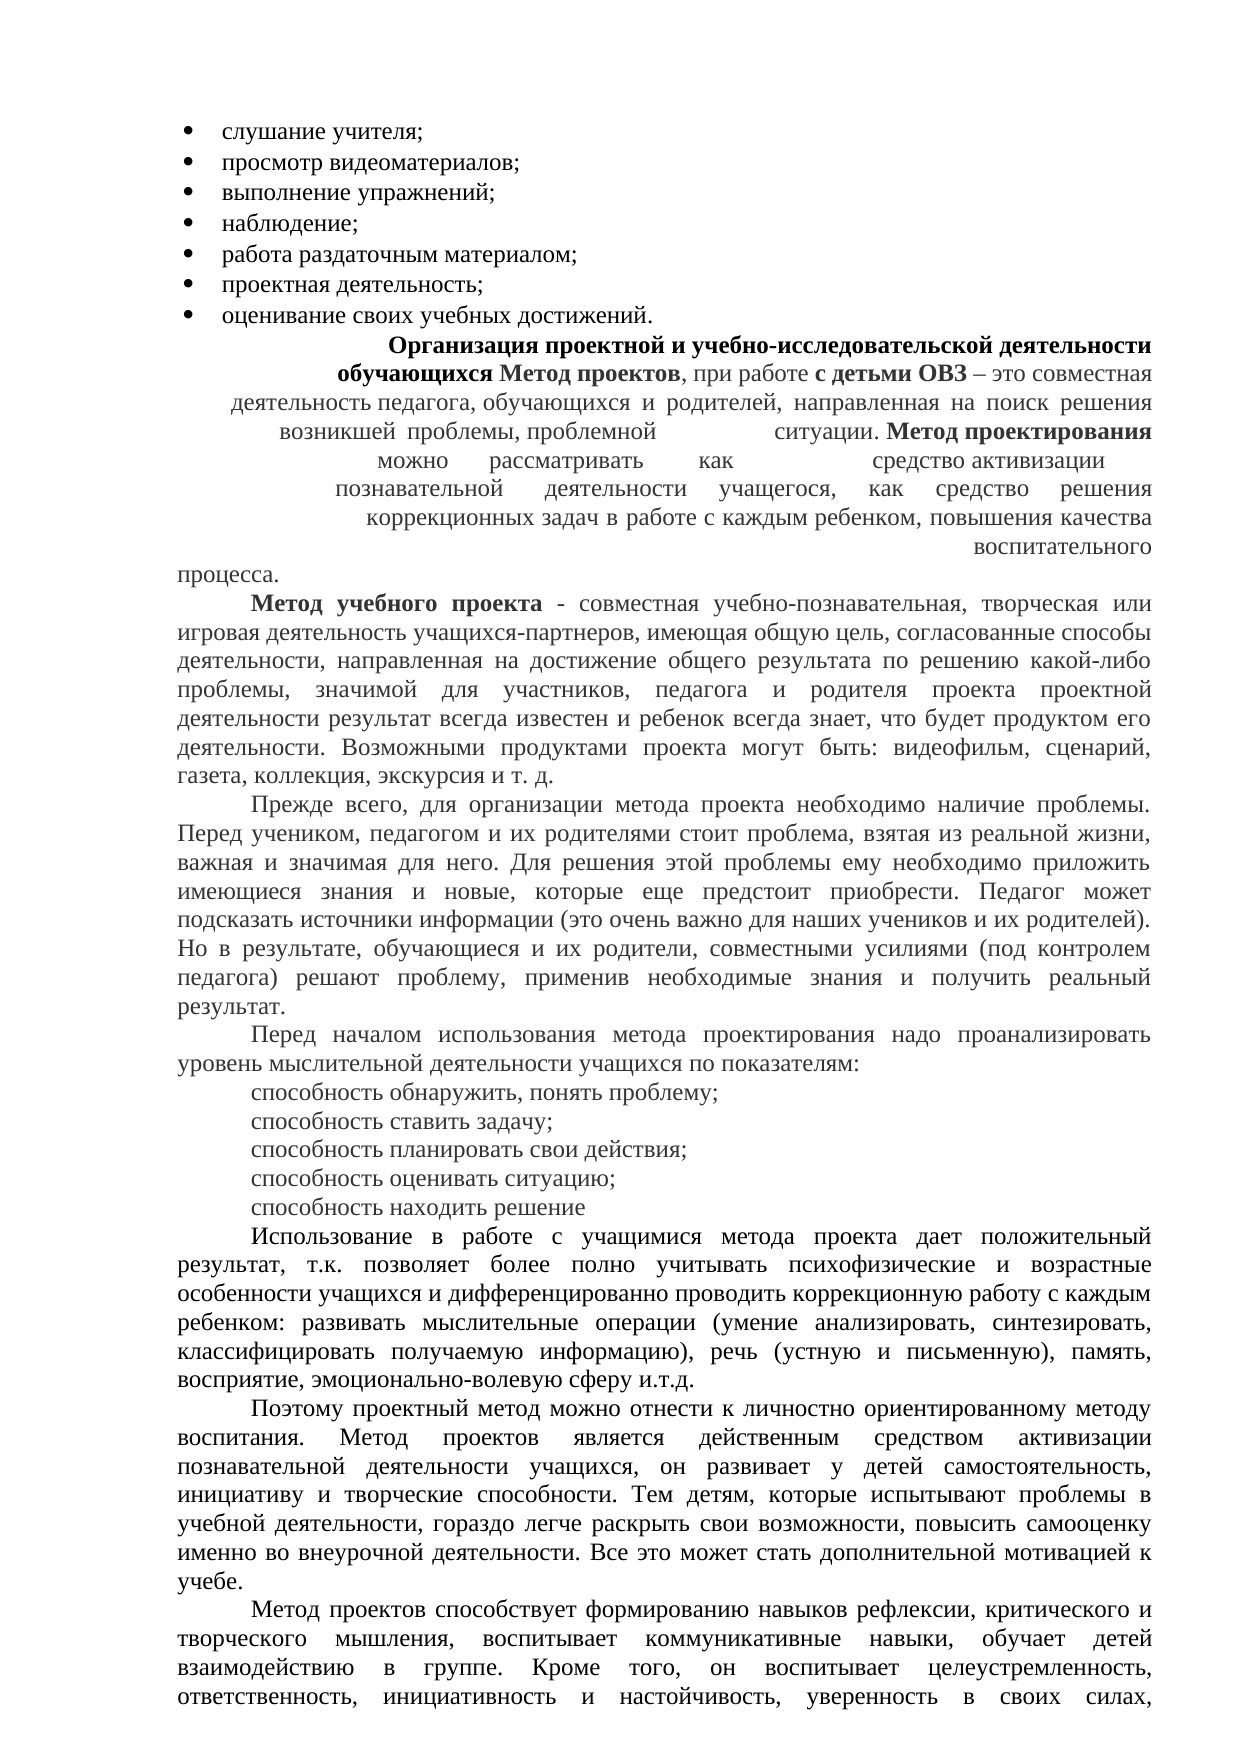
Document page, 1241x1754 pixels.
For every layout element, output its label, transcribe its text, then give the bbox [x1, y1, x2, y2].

list проектная деятельность; [184, 268, 1163, 299]
text Использование в работе с учащимися метода проекта дает положительный результат, т.к. позволяет более полно учитывать психофизические и возрастные особенности учащихся и дифференцированно проводить коррекционную работу с каждым ребенком: развивать мыслительные операции (умение анализировать, синтезировать, классифицировать получаемую информацию), речь (устную и письменную), память, восприятие, эмоционально-волевую сферу и.т.д. [177, 1221, 1152, 1393]
list выполнение упражнений; [184, 176, 1163, 207]
text способность обнаружить, понять проблему; способность ставить задачу; [251, 1077, 721, 1134]
text Прежде всего, для организации метода проекта необходимо наличие проблемы. Перед учеником, педагогом и их родителями стоит проблема, взятая из реальной жизни, важная и значимая для него. Для решения этой проблемы ему необходимо приложить имеющиеся знания и новые, которые еще предстоит приобрести. Педагог может подсказать источники информации (это очень важно для наших учеников и их родителей). Но в результате, обучающиеся и их родители, совместными усилиями (под контролем педагога) решают проблему, применив необходимые знания и получить реальный результат. [177, 789, 1151, 1019]
list слушание учителя; [184, 115, 1163, 146]
list Организация проектной и учебно-исследовательской деятельности обучающихся Метод проектов, при работе с детьми ОВЗ – это совместная деятельность педагога, обучающихся и родителей, направленная на поиск решения возникшей проблемы, проблемной ситуации. Метод проектирования можно рассматривать как средство активизации познавательной деятельности учащегося, как средство решения коррекционных задач в работе с каждым ребенком, повышения качества воспитательного [222, 330, 1152, 560]
list работа раздаточным материалом; [184, 238, 1163, 268]
text Перед началом использования метода проектирования надо проанализировать уровень мыслительной деятельности учащихся по показателям: [177, 1019, 1151, 1077]
text процесса. [177, 560, 1163, 588]
text способность планировать свои действия; способность оценивать ситуацию; способность находить решение [251, 1134, 689, 1221]
list просмотр видеоматериалов; [184, 146, 1163, 176]
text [177, 1594, 1153, 1709]
list наблюдение; [184, 207, 1163, 238]
list оценивание своих учебных достижений. [184, 299, 1163, 329]
text Метод учебного проекта - совместная учебно-познавательная, творческая или игровая деятельность учащихся-партнеров, имеющая общую цель, согласованные способы деятельности, направленная на достижение общего результата по решению какой-либо проблемы, значимой для участников, педагога и родителя проекта проектной деятельности результат всегда известен и ребенок всегда знает, что будет продуктом его деятельности. Возможными продуктами проекта могут быть: видеофильм, сценарий, газета, коллекция, экскурсия и т. д. [177, 588, 1152, 789]
text Поэтому проектный метод можно отнести к личностно ориентированному методу воспитания. Метод проектов является действенным средством активизации познавательной деятельности учащихся, он развивает у детей самостоятельность, инициативу и творческие способности. Тем детям, которые испытывают проблемы в учебной деятельности, гораздо легче раскрыть свои возможности, повысить самооценку именно во внеурочной деятельности. Все это может стать дополнительной мотивацией к учебе. [177, 1393, 1152, 1594]
